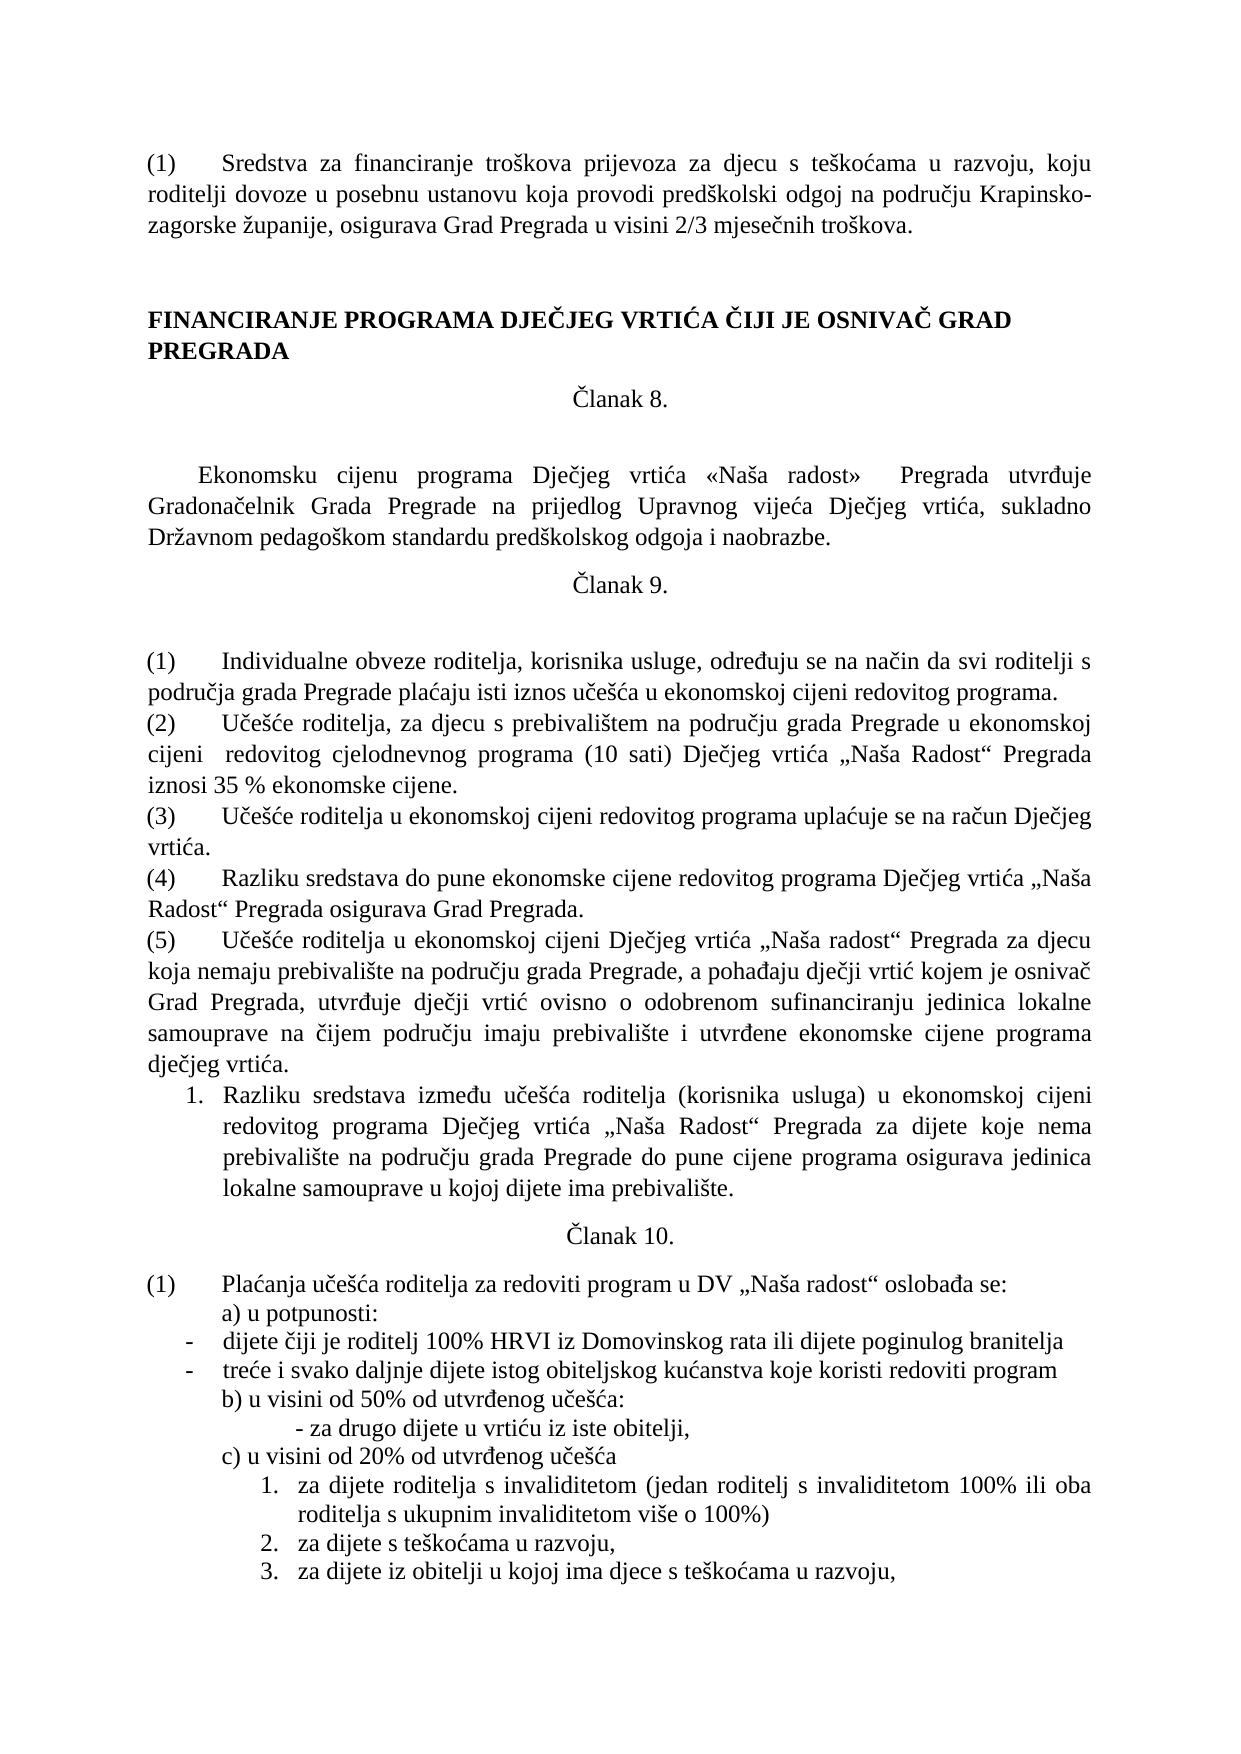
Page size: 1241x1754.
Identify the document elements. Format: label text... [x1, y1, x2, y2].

text - za drugo dijete u vrtiću iz iste obitelji, [221, 1413, 1093, 1441]
list Plaćanja učešća roditelja za redoviti program u DV „Naša radost“ oslobađa se: [146, 1269, 1093, 1298]
text Ekonomsku cijenu programa Dječjeg vrtića «Naša radost» Pregrada utvrđuje Gradonačelnik Grada Pregrade na prijedlog Upravnog vijeća Dječjeg vrtića, sukladno Državnom pedagoškom standardu predškolskog odgoja i naobrazbe. [148, 460, 1093, 551]
text b) u visini od 50% od utvrđenog učešća: [221, 1384, 1093, 1413]
list Razliku sredstava između učešća roditelja (korisnika usluga) u ekonomskoj cijeni redovitog programa Dječjeg vrtića „Naša Radost“ Pregrada za dijete koje nema prebivalište na području grada Pregrade do pune cijene programa osigurava jedinica lokalne samouprave u kojoj dijete ima prebivalište. [185, 1080, 1093, 1202]
list Sredstva za financiranje troškova prijevoza za djecu s teškoćama u razvoju, koju roditelji dovoze u posebnu ustanovu koja provodi predškolski odgoj na području Krapinsko-zagorske županije, osigurava Grad Pregrada u visini 2/3 mjesečnih troškova. [147, 148, 1093, 238]
list dijete čiji je roditelj 100% HRVI iz Domovinskog rata ili dijete poginulog branitelja [185, 1326, 1093, 1355]
text Članak 9. [148, 570, 1093, 599]
text Članak 10. [148, 1221, 1093, 1250]
list Razliku sredstava do pune ekonomske cijene redovitog programa Dječjeg vrtića „Naša Radost“ Pregrada osigurava Grad Pregrada. [146, 863, 1093, 923]
text Članak 8. [148, 384, 1093, 413]
list Učešće roditelja u ekonomskoj cijeni redovitog programa uplaćuje se na račun Dječjeg vrtića. [146, 801, 1093, 861]
list za dijete roditelja s invaliditetom (jedan roditelj s invaliditetom 100% ili oba roditelja s ukupnim invaliditetom više o 100%) [260, 1470, 1093, 1528]
list za dijete iz obitelji u kojoj ima djece s teškoćama u razvoju, [260, 1556, 1093, 1585]
list Individualne obveze roditelja, korisnika usluge, određuju se na način da svi roditelji s područja grada Pregrade plaćaju isti iznos učešća u ekonomskoj cijeni redovitog programa. [146, 646, 1093, 706]
list Učešće roditelja, za djecu s prebivalištem na području grada Pregrade u ekonomskoj cijeni redovitog cjelodnevnog programa (10 sati) Dječjeg vrtića „Naša Radost“ Pregrada iznosi 35 % ekonomske cijene. [146, 708, 1093, 799]
list treće i svako daljnje dijete istog obiteljskog kućanstva koje koristi redoviti program [185, 1355, 1093, 1384]
list Učešće roditelja u ekonomskoj cijeni Dječjeg vrtića „Naša radost“ Pregrada za djecu koja nemaju prebivalište na području grada Pregrade, a pohađaju dječji vrtić kojem je osnivač Grad Pregrada, utvrđuje dječji vrtić ovisno o odobrenom sufinanciranju jedinica lokalne samouprave na čijem području imaju prebivalište i utvrđene ekonomske cijene programa dječjeg vrtića. [146, 925, 1093, 1078]
text FINANCIRANJE PROGRAMA DJEČJEG VRTIĆA ČIJI JE OSNIVAČ GRAD PREGRADA [148, 305, 1093, 365]
text c) u visini od 20% od utvrđenog učešća [221, 1441, 1093, 1470]
list za dijete s teškoćama u razvoju, [260, 1528, 1093, 1556]
text a) u potpunosti: [221, 1298, 1093, 1326]
